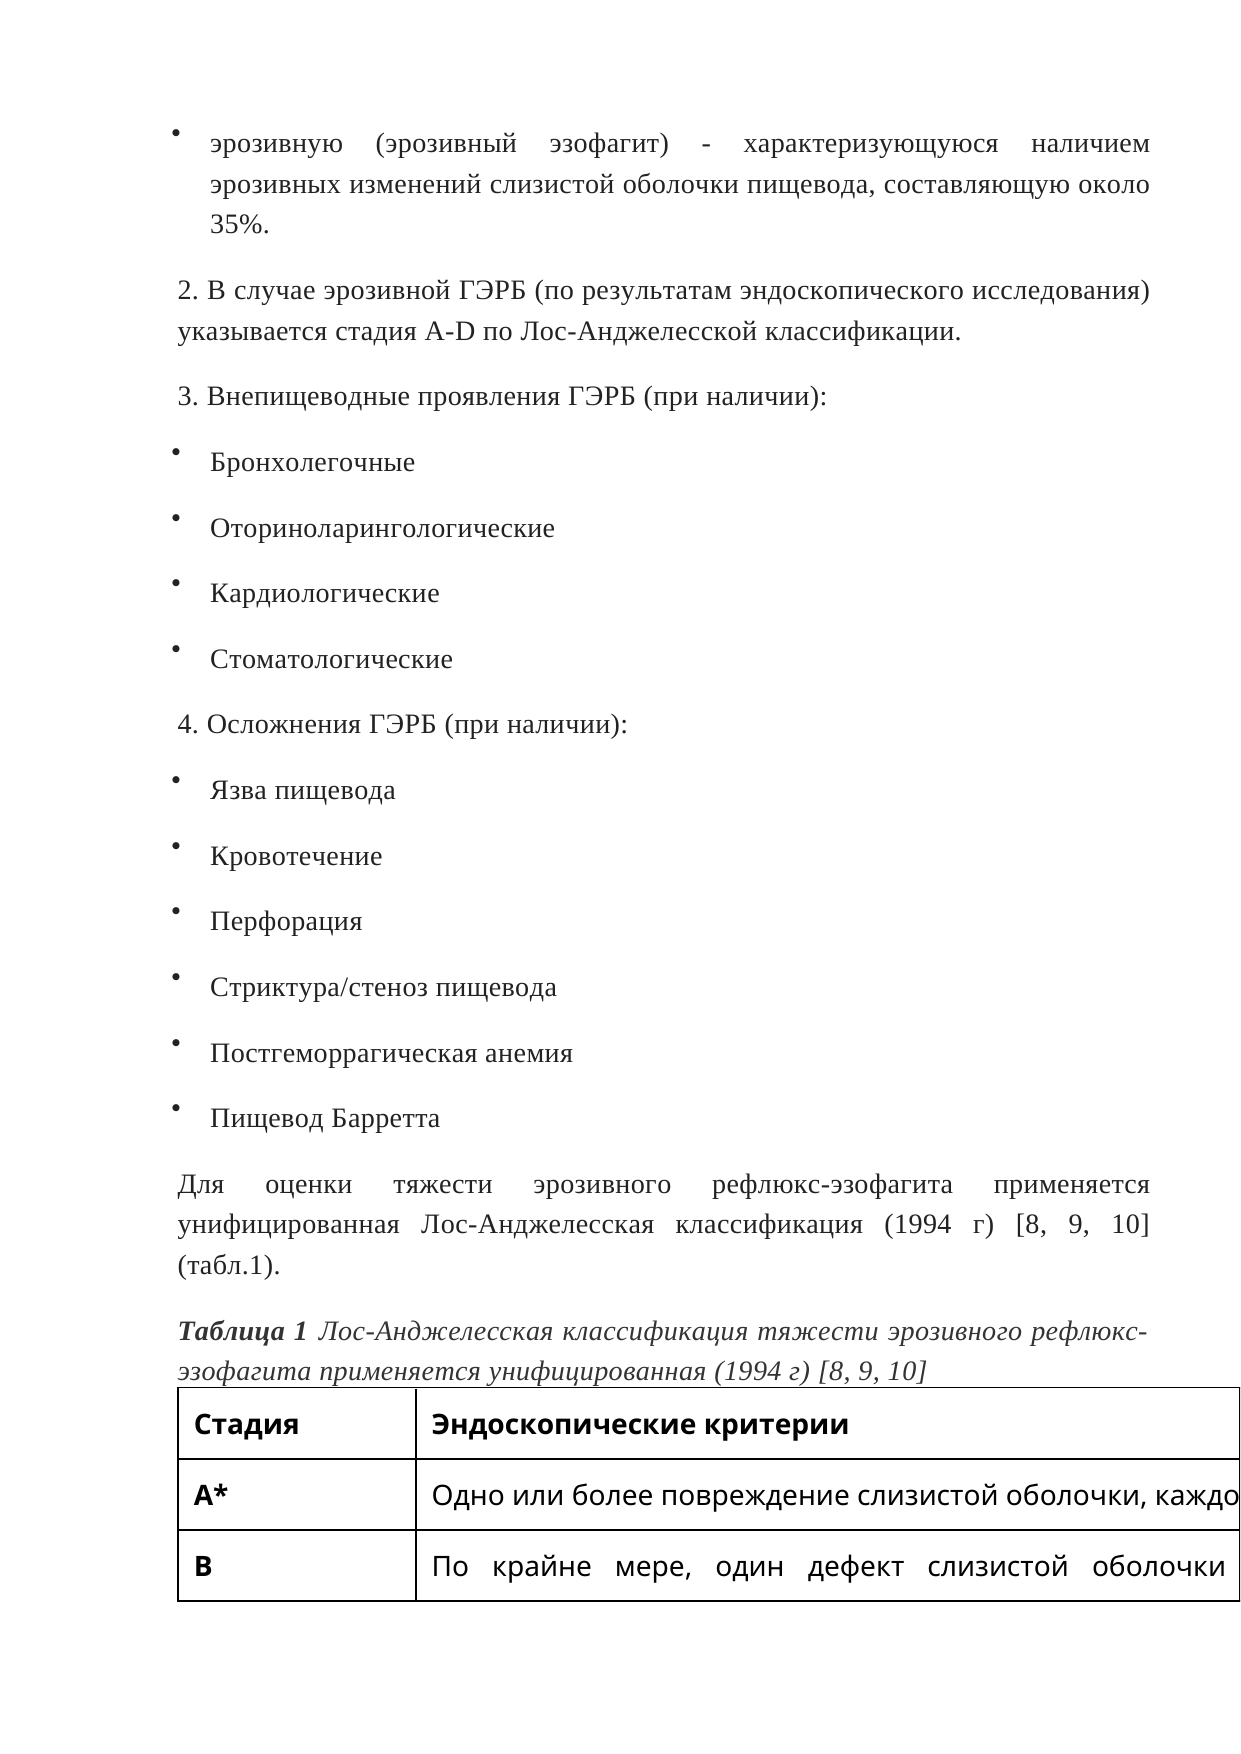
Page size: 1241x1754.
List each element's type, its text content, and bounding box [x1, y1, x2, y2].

list Кардиологические [172, 568, 1152, 609]
list Язва пищевода [172, 765, 1152, 806]
text 3. Внепищеводные проявления ГЭРБ (при наличии): [177, 371, 1152, 412]
list Перфорация [172, 896, 1152, 937]
list Оториноларингологические [172, 502, 1152, 543]
list эрозивную (эрозивный эзофагит) - характеризующуюся наличием эрозивных изменений слизистой оболочки пищевода, составляющую около 35%. [172, 118, 1152, 240]
table_header Стадия [179, 1388, 416, 1458]
table_cell B [179, 1531, 415, 1600]
list Стоматологические [172, 634, 1152, 674]
text 2. В случае эрозивной ГЭРБ (по результатам эндоскопического исследования) указывается стадия A-D по Лос-Анджелесской классификации. [177, 265, 1152, 346]
text Таблица 1 Лос-Анджелесская классификация тяжести эрозивного рефлюкс-эзофагита применяется унифицированная (1994 г) [8, 9, 10] [177, 1306, 1152, 1387]
list Бронхолегочные [172, 437, 1152, 477]
list Постгеморрагическая анемия [172, 1027, 1152, 1068]
table_cell Одно или более повреждение слизистой оболочки, каждое ≤ 5 мм в длину [417, 1460, 1239, 1529]
text Для оценки тяжести эрозивного рефлюкс-эзофагита применяется унифицированная Лос-Анджелесская классификация (1994 г) [8, 9, 10] (табл.1). [177, 1159, 1152, 1281]
table_cell A* [179, 1460, 415, 1529]
list Пищевод Барретта [172, 1093, 1152, 1134]
list Стриктура/стеноз пищевода [172, 962, 1152, 1002]
table_header Эндоскопические критерии [417, 1388, 1239, 1458]
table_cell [417, 1531, 1239, 1600]
list Кровотечение [172, 831, 1152, 871]
text 4. Осложнения ГЭРБ (при наличии): [177, 699, 1152, 740]
